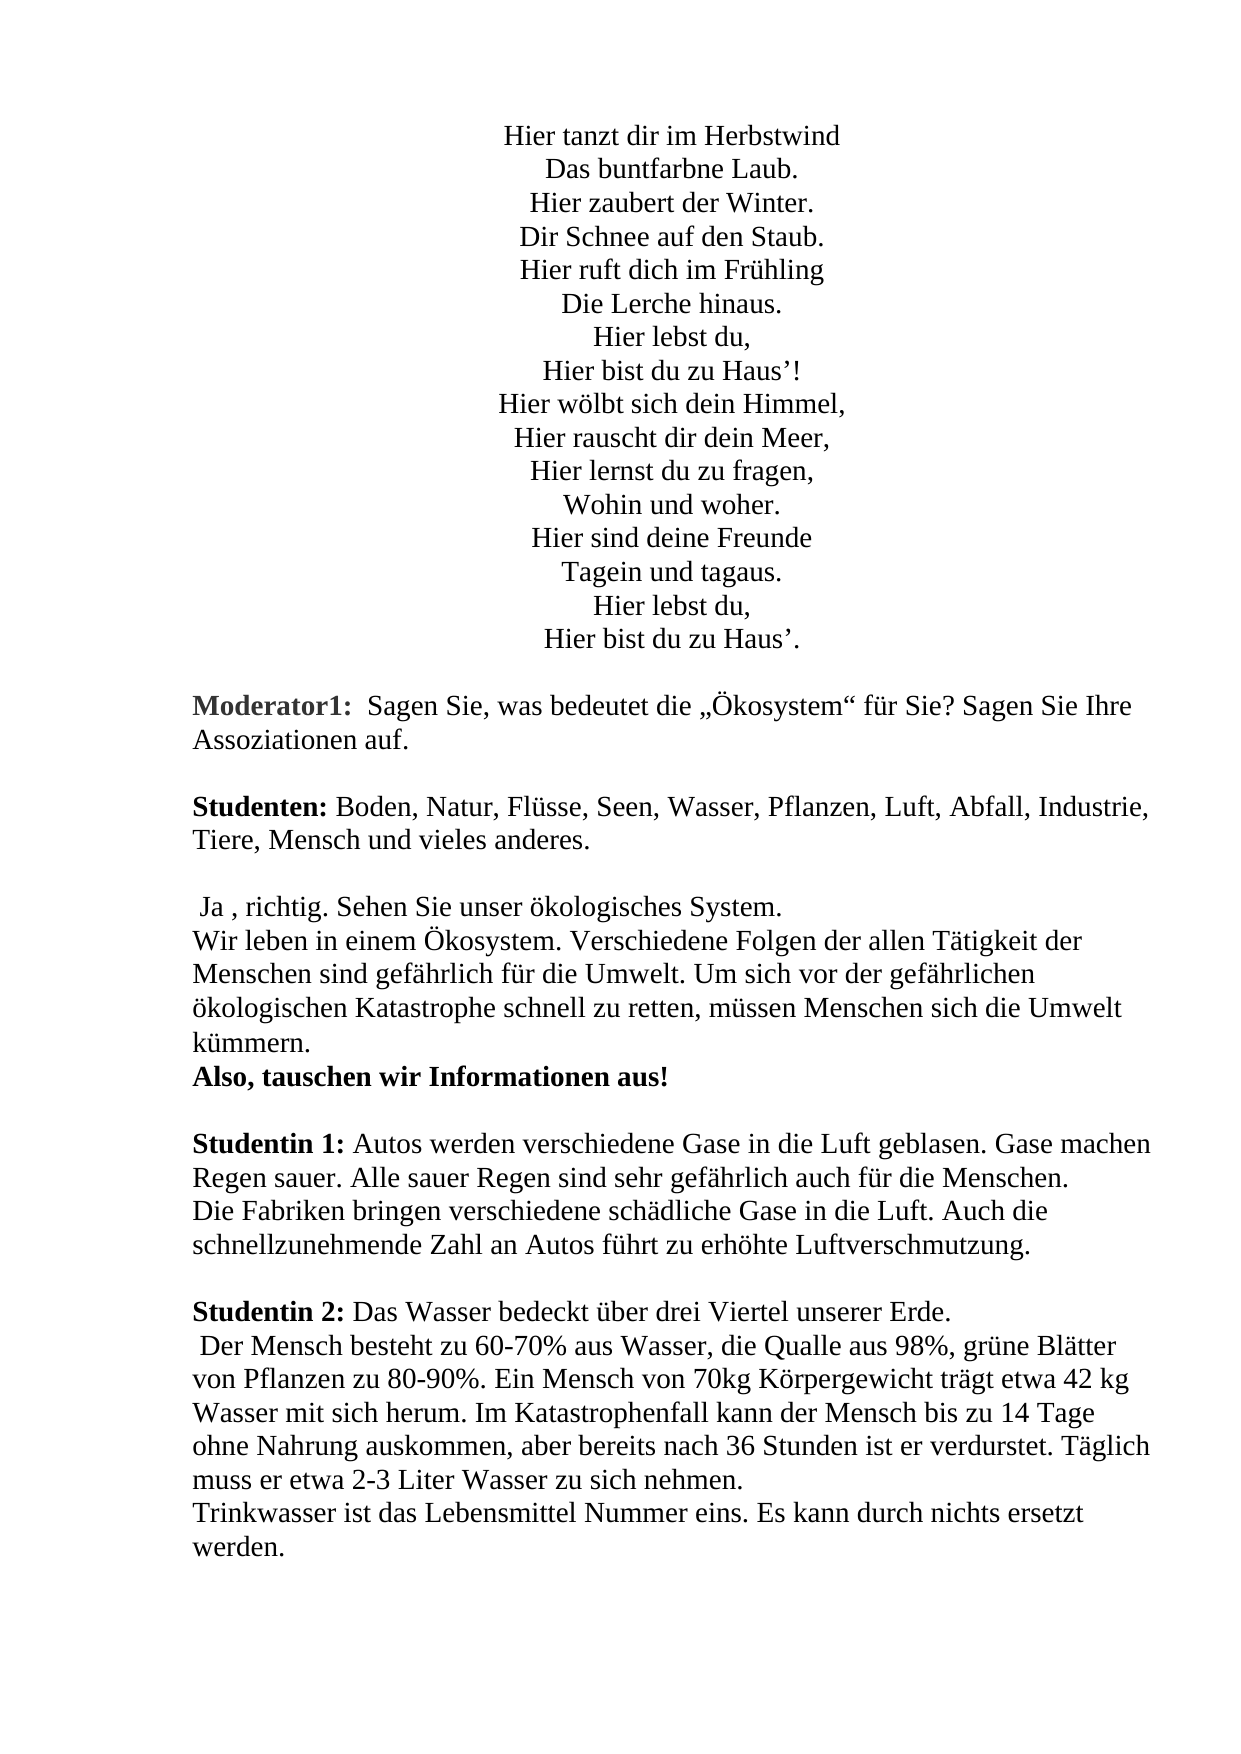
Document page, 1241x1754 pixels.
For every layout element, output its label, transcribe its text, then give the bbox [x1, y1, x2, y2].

text Tagein und tagaus. [192, 554, 1152, 588]
text Moderator1: Sagen Sie, was bedeutet die „Ökosystem“ für Sie? Sagen Sie Ihre Assoziationen auf. [192, 688, 1152, 755]
text Wir leben in einem Ökosystem. Verschiedene Folgen der allen Tätigkeit der Menschen sind gefährlich für die Umwelt. Um sich vor der gefährlichen ökologischen Katastrophe schnell zu retten, müssen Menschen sich die Umwelt kümmern. [192, 923, 1152, 1059]
text Hier rauscht dir dein Meer, [192, 420, 1152, 453]
text Hier lebst du, [192, 319, 1152, 353]
text Hier lernst du zu fragen, [192, 453, 1152, 487]
text Das buntfarbne Laub. [192, 152, 1152, 185]
text Hier bist du zu Haus’! [192, 353, 1152, 386]
text Die Fabriken bringen verschiedene schädliche Gase in die Luft. Auch die schnellzunehmende Zahl an Autos führt zu erhöhte Luftverschmutzung. [192, 1193, 1152, 1261]
text Der Mensch besteht zu 60-70% aus Wasser, die Qualle aus 98%, grüne Blätter von Pflanzen zu 80-90%. Ein Mensch von 70kg Körpergewicht trägt etwa 42 kg Wasser mit sich herum. Im Katastrophenfall kann der Mensch bis zu 14 Tage ohne Nahrung auskommen, aber bereits nach 36 Stunden ist er verdurstet. Täglich muss er etwa 2-3 Liter Wasser zu sich nehmen. Trinkwasser ist das Lebensmittel Nummer eins. Es kann durch nichts ersetzt werden. [192, 1328, 1152, 1562]
text Hier lebst du, [192, 588, 1152, 621]
text Wohin und woher. [192, 487, 1152, 521]
text Hier wölbt sich dein Himmel, [192, 386, 1152, 420]
text Hier ruft dich im Frühling [192, 252, 1152, 286]
text Hier tanzt dir im Herbstwind [192, 118, 1152, 152]
text Studenten: Boden, Natur, Flüsse, Seen, Wasser, Pflanzen, Luft, Abfall, Industrie, Tiere, Mensch und vieles anderes. [192, 789, 1152, 856]
text Die Lerche hinaus. [192, 286, 1152, 319]
text Hier bist du zu Haus’. [192, 621, 1152, 655]
text Also, tauschen wir Informationen aus! [192, 1059, 1152, 1093]
text Dir Schnee auf den Staub. [192, 219, 1152, 252]
text Hier zaubert der Winter. [192, 185, 1152, 219]
text Studentin 2: Das Wasser bedeckt über drei Viertel unserer Erde. [192, 1294, 1152, 1328]
text Ja , richtig. Sehen Sie unser ökologisches System. [192, 889, 1152, 923]
text Hier sind deine Freunde [192, 521, 1152, 554]
text Studentin 1: Autos werden verschiedene Gase in die Luft geblasen. Gase machen Regen sauer. Alle sauer Regen sind sehr gefährlich auch für die Menschen. [192, 1126, 1152, 1193]
